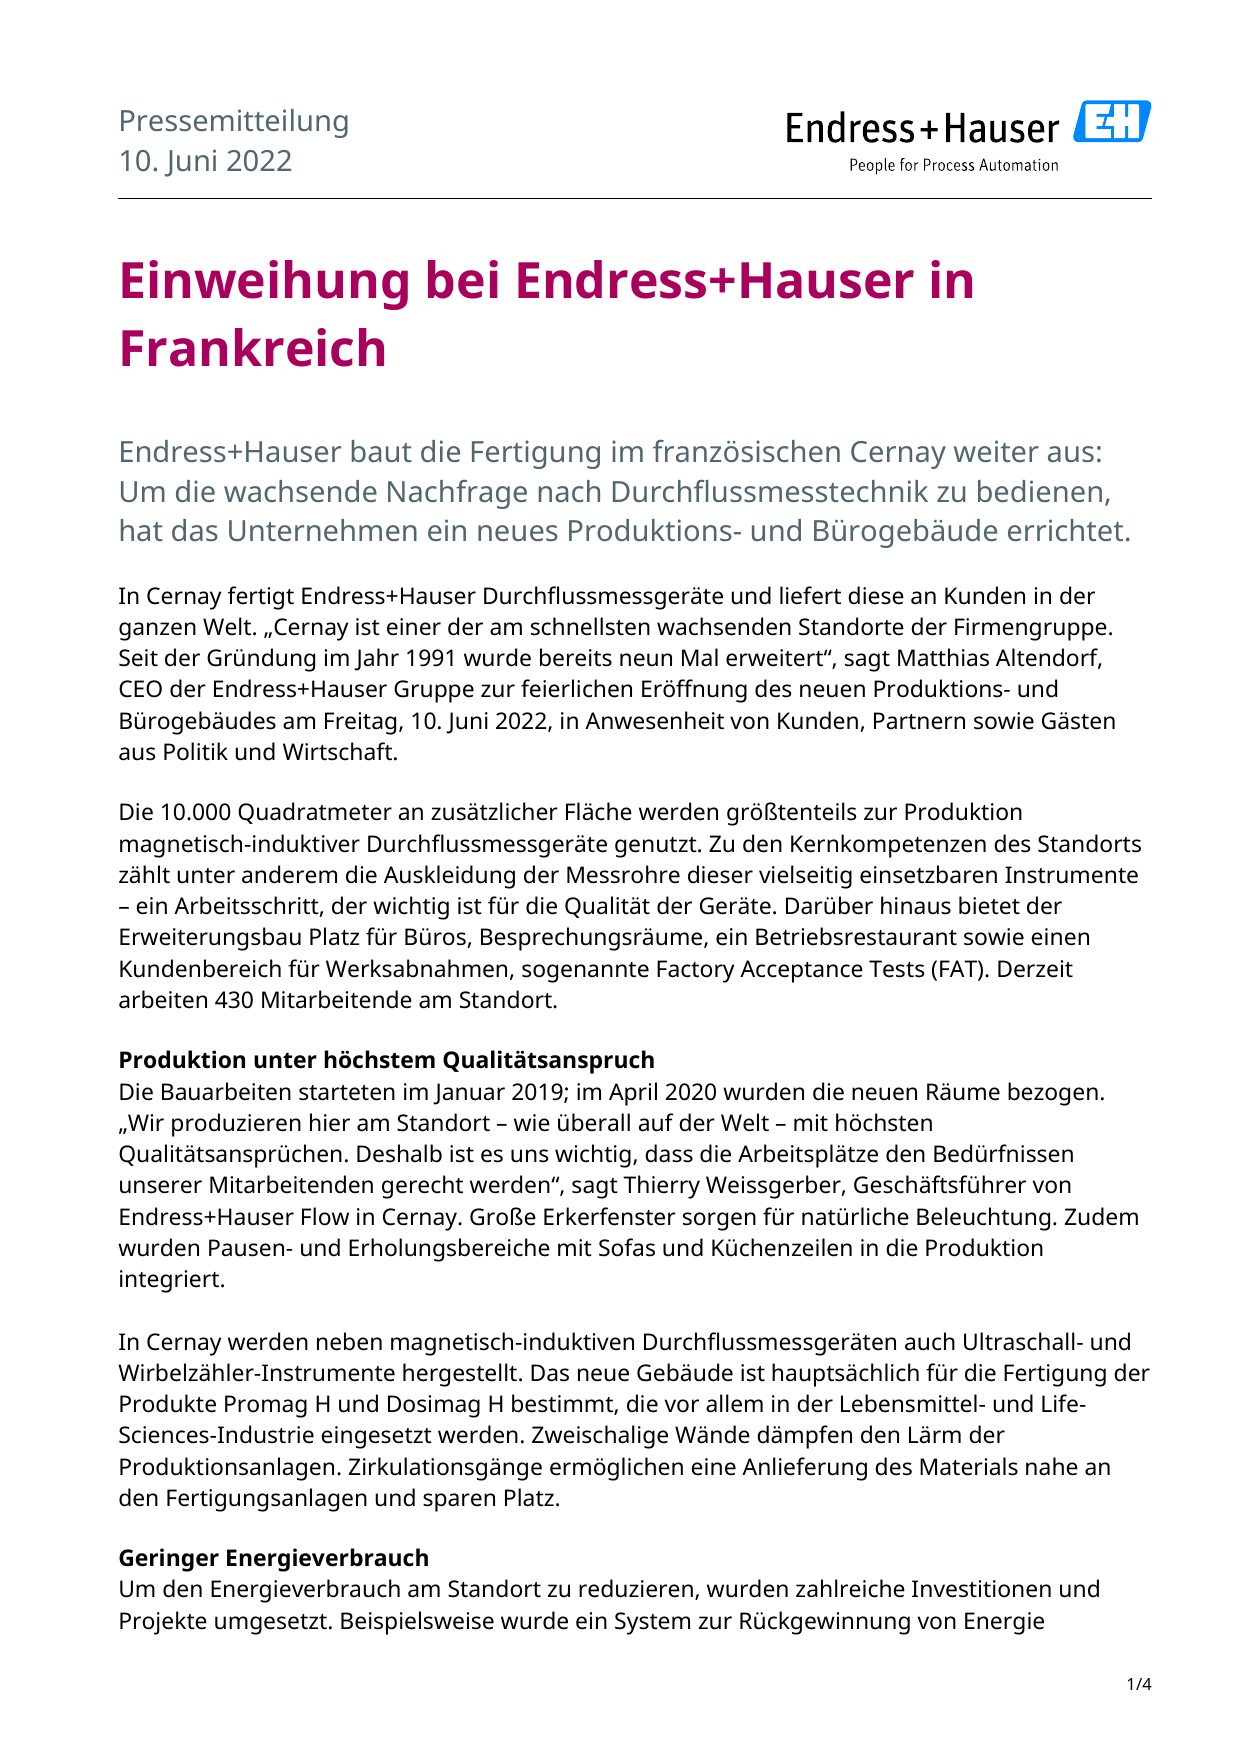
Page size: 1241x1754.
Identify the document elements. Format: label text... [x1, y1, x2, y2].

text Produktion unter höchstem Qualitätsanspruch Die Bauarbeiten starteten im Januar 2019; im April 2020 wurden die neuen Räume bezogen. „Wir produzieren hier am Standort – wie überall auf der Welt – mit höchsten Qualitätsansprüchen. Deshalb ist es uns wichtig, dass die Arbeitsplätze den Bedürfnissen unserer Mitarbeitenden gerecht werden“, sagt Thierry Weissgerber, Geschäftsführer von Endress+Hauser Flow in Cernay. Große Erkerfenster sorgen für natürliche Beleuchtung. Zudem wurden Pausen- und Erholungsbereiche mit Sofas und Küchenzeilen in die Produktion integriert. In Cernay werden neben magnetisch-induktiven Durchflussmessgeräten auch Ultraschall- und Wirbelzähler-Instrumente hergestellt. Das neue Gebäude ist hauptsächlich für die Fertigung der Produkte Promag H und Dosimag H bestimmt, die vor allem in der Lebensmittel- und Life-Sciences-Industrie eingesetzt werden. Zweischalige Wände dämpfen den Lärm der Produktionsanlagen. Zirkulationsgänge ermöglichen eine Anlieferung des Materials nahe an den Fertigungsanlagen und sparen Platz. [118, 1044, 1152, 1513]
subtitle Endress+Hauser baut die Fertigung im französischen Cernay weiter aus: Um die wachsende Nachfrage nach Durchflussmesstechnik zu bedienen, hat das Unternehmen ein neues Produktions- und Bürogebäude errichtet. [118, 431, 1152, 550]
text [118, 1542, 1152, 1636]
text In Cernay fertigt Endress+Hauser Durchflussmessgeräte und liefert diese an Kunden in der ganzen Welt. „Cernay ist einer der am schnellsten wachsenden Standorte der Firmengruppe. Seit der Gründung im Jahr 1991 wurde bereits neun Mal erweitert“, sagt Matthias Altendorf, CEO der Endress+Hauser Gruppe zur feierlichen Eröffnung des neuen Produktions- und Bürogebäudes am Freitag, 10. Juni 2022, in Anwesenheit von Kunden, Partnern sowie Gästen aus Politik und Wirtschaft. [118, 579, 1152, 767]
subtitle Einweihung bei Endress+Hauser in Frankreich [118, 245, 1152, 381]
text Die 10.000 Quadratmeter an zusätzlicher Fläche werden größtenteils zur Produktion magnetisch-induktiver Durchflussmessgeräte genutzt. Zu den Kernkompetenzen des Standorts zählt unter anderem die Auskleidung der Messrohre dieser vielseitig einsetzbaren Instrumente – ein Arbeitsschritt, der wichtig ist für die Qualität der Geräte. Darüber hinaus bietet der Erweiterungsbau Platz für Büros, Besprechungsräume, ein Betriebsrestaurant sowie einen Kundenbereich für Werksabnahmen, sogenannte Factory Acceptance Tests (FAT). Derzeit arbeiten 430 Mitarbeitende am Standort. [118, 796, 1152, 1015]
